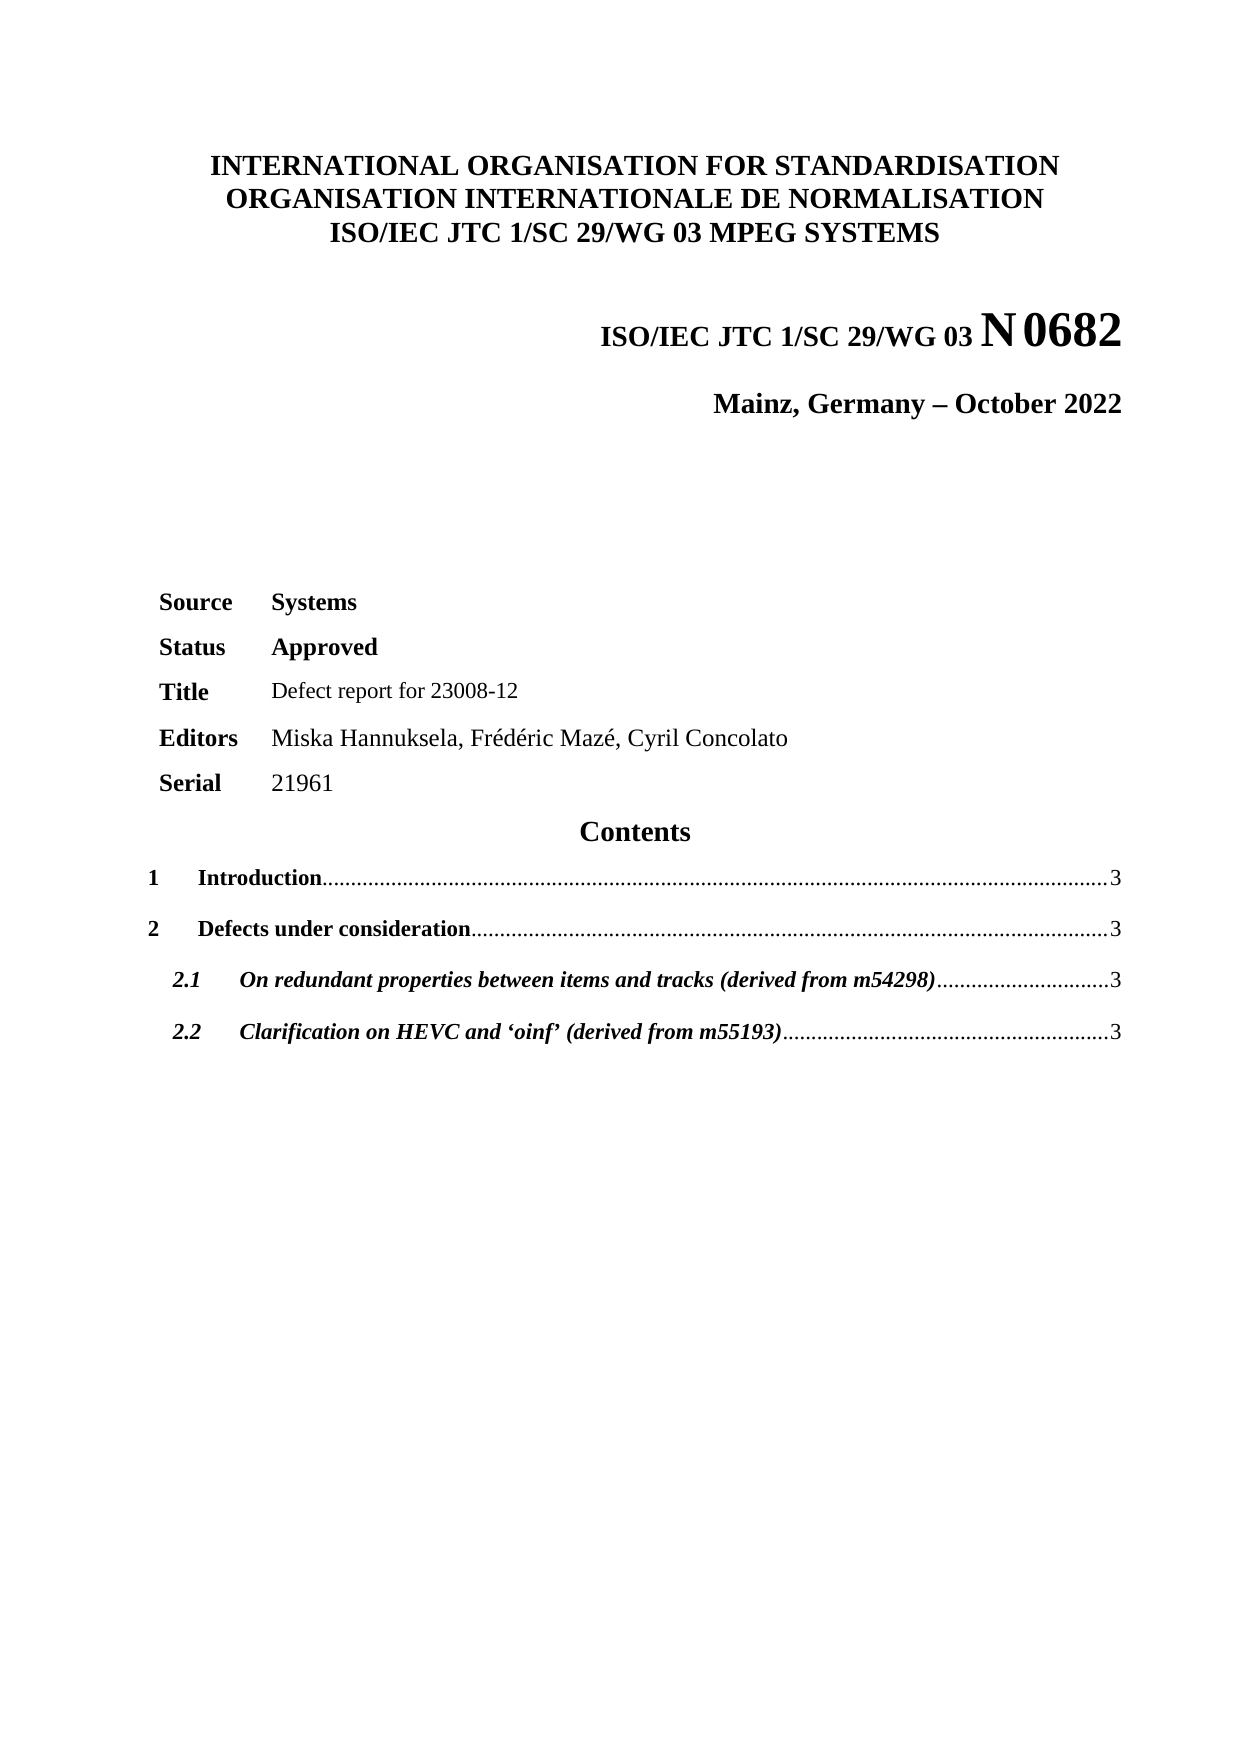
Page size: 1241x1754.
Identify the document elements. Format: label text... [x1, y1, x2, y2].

table_cell Approved [260, 632, 1122, 677]
text 1 Introduction 3 [148, 864, 1122, 890]
table_header Source [148, 587, 260, 632]
table_cell Serial [148, 768, 260, 814]
table_header Systems [260, 587, 1122, 632]
text 2 Defects under consideration 3 [148, 915, 1122, 942]
text Mainz, Germany – October 2022 [148, 386, 1122, 420]
table_cell 21961 [260, 768, 1122, 814]
table_cell Title [148, 678, 260, 723]
text ISO/IEC JTC 1/SC 29/WG 03 MPEG SYSTEMS [148, 215, 1122, 248]
text 2.2 Clarification on HEVC and ‘oinf’ (derived from m55193) 3 [173, 1018, 1122, 1044]
text ISO/IEC JTC 1/SC 29/WG 03 N 0682 [148, 299, 1122, 357]
text ORGANISATION INTERNATIONALE DE NORMALISATION [148, 181, 1122, 215]
text INTERNATIONAL ORGANISATION FOR STANDARDISATION [148, 148, 1122, 181]
table_cell Status [148, 632, 260, 677]
table_cell [260, 678, 1122, 723]
text 2.1 On redundant properties between items and tracks (derived from m54298) 3 [173, 967, 1122, 993]
table_cell Miska Hannuksela, Frédéric Mazé, Cyril Concolato [260, 723, 1122, 768]
table_cell Editors [148, 723, 260, 768]
text Contents [148, 814, 1122, 847]
